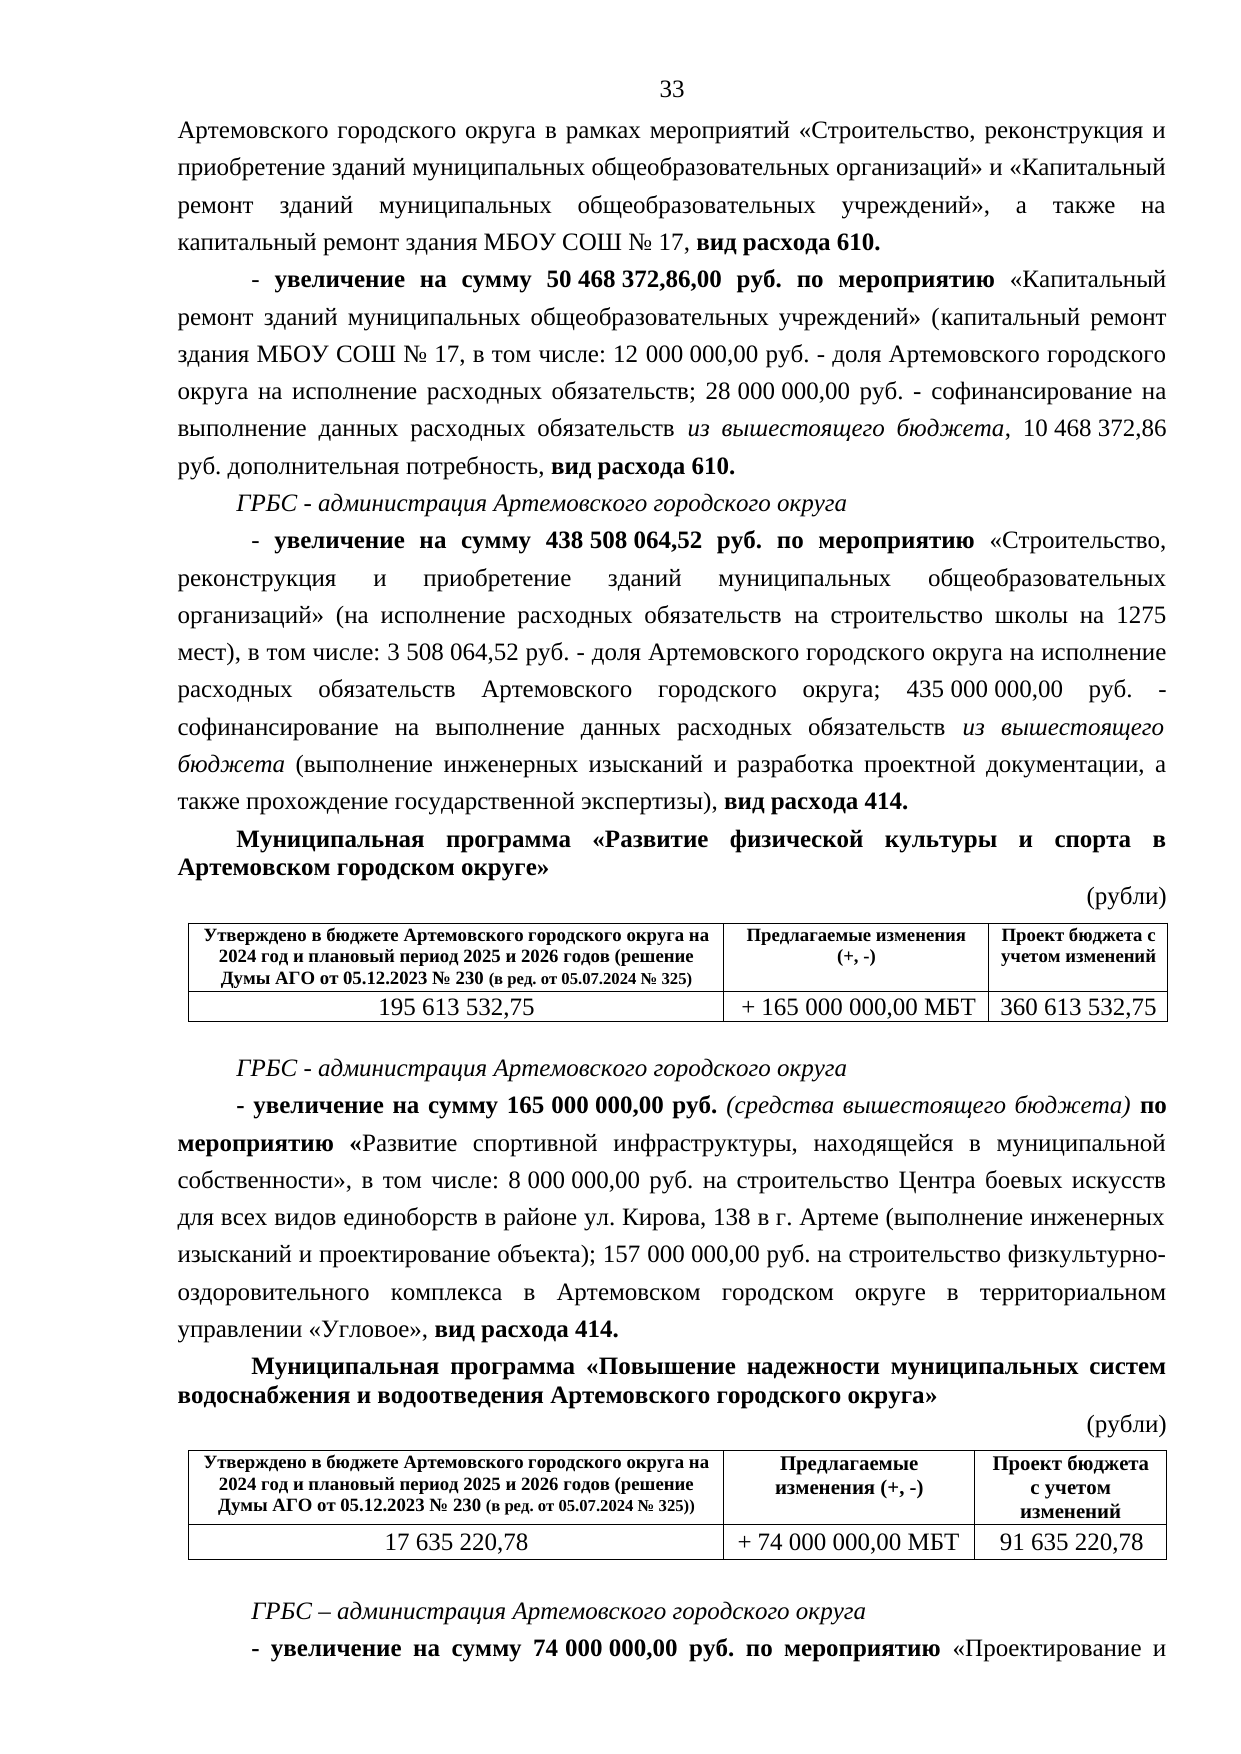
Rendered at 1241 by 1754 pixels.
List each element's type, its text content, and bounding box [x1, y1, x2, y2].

table_cell 195 613 532,75 [189, 992, 723, 1021]
table_header Проект бюджета с учетом изменений [989, 924, 1167, 991]
table_cell + 74 000 000,00 МБТ [724, 1525, 974, 1559]
table_header Утверждено в бюджете Артемовского городского округа на 2024 год и плановый период 2025 и 2026 годов (решение Думы АГО от 05.12.2023 № 230 (в ред. от 05.07.2024 № 325)) [189, 1451, 723, 1523]
text ГРБС - администрация Артемовского городского округа [177, 1053, 1167, 1082]
table_header Предлагаемые изменения (+, -) [724, 1451, 974, 1523]
text (рубли) [177, 1409, 1167, 1438]
table_cell 17 635 220,78 [189, 1525, 723, 1559]
table_cell 360 613 532,75 [989, 992, 1167, 1021]
text ГРБС – администрация Артемовского городского округа [177, 1596, 1167, 1625]
table_cell 91 635 220,78 [975, 1525, 1166, 1559]
table_header Проект бюджета с учетом изменений [975, 1451, 1166, 1523]
table_header Утверждено в бюджете Артемовского городского округа на 2024 год и плановый период 2025 и 2026 годов (решение Думы АГО от 05.12.2023 № 230 (в ред. от 05.07.2024 № 325) [189, 924, 723, 991]
text - увеличение на сумму 438 508 064,52 руб. по мероприятию «Строительство, реконструкция и приобретение зданий муниципальных общеобразовательных организаций» (на исполнение расходных обязательств на строительство школы на 1275 мест), в том числе: 3 508 064,52 руб. - доля Артемовского городского округа на исполнение расходных обязательств Артемовского городского округа; 435 000 000,00 руб. - софинансирование на выполнение данных расходных обязательств из вышестоящего бюджета (выполнение инженерных изысканий и разработка проектной документации, а также прохождение государственной экспертизы), вид расхода 414. [177, 525, 1167, 815]
table_cell + 165 000 000,00 МБТ [724, 992, 988, 1021]
text (рубли) [273, 881, 1167, 910]
text ГРБС - администрация Артемовского городского округа [177, 488, 1167, 517]
text - увеличение на сумму 50 468 372,86,00 руб. по мероприятию «Капитальный ремонт зданий муниципальных общеобразовательных учреждений» (капитальный ремонт здания МБОУ СОШ № 17, в том числе: 12 000 000,00 руб. - доля Артемовского городского округа на исполнение расходных обязательств; 28 000 000,00 руб. - софинансирование на выполнение данных расходных обязательств из вышестоящего бюджета, 10 468 372,86 руб. дополнительная потребность, вид расхода 610. [177, 264, 1167, 479]
text Муниципальная программа «Развитие физической культуры и спорта в Артемовском городском округе» [177, 824, 1167, 881]
table_header Предлагаемые изменения (+, -) [724, 924, 988, 991]
text - увеличение на сумму 165 000 000,00 руб. (средства вышестоящего бюджета) по мероприятию «Развитие спортивной инфраструктуры, находящейся в муниципальной собственности», в том числе: 8 000 000,00 руб. на строительство Центра боевых искусств для всех видов единоборств в районе ул. Кирова, 138 в г. Артеме (выполнение инженерных изысканий и проектирование объекта); 157 000 000,00 руб. на строительство физкультурно-оздоровительного комплекса в Артемовском городском округе в территориальном управлении «Угловое», вид расхода 414. [177, 1090, 1167, 1343]
text Муниципальная программа «Повышение надежности муниципальных систем водоснабжения и водоотведения Артемовского городского округа» [177, 1351, 1167, 1409]
